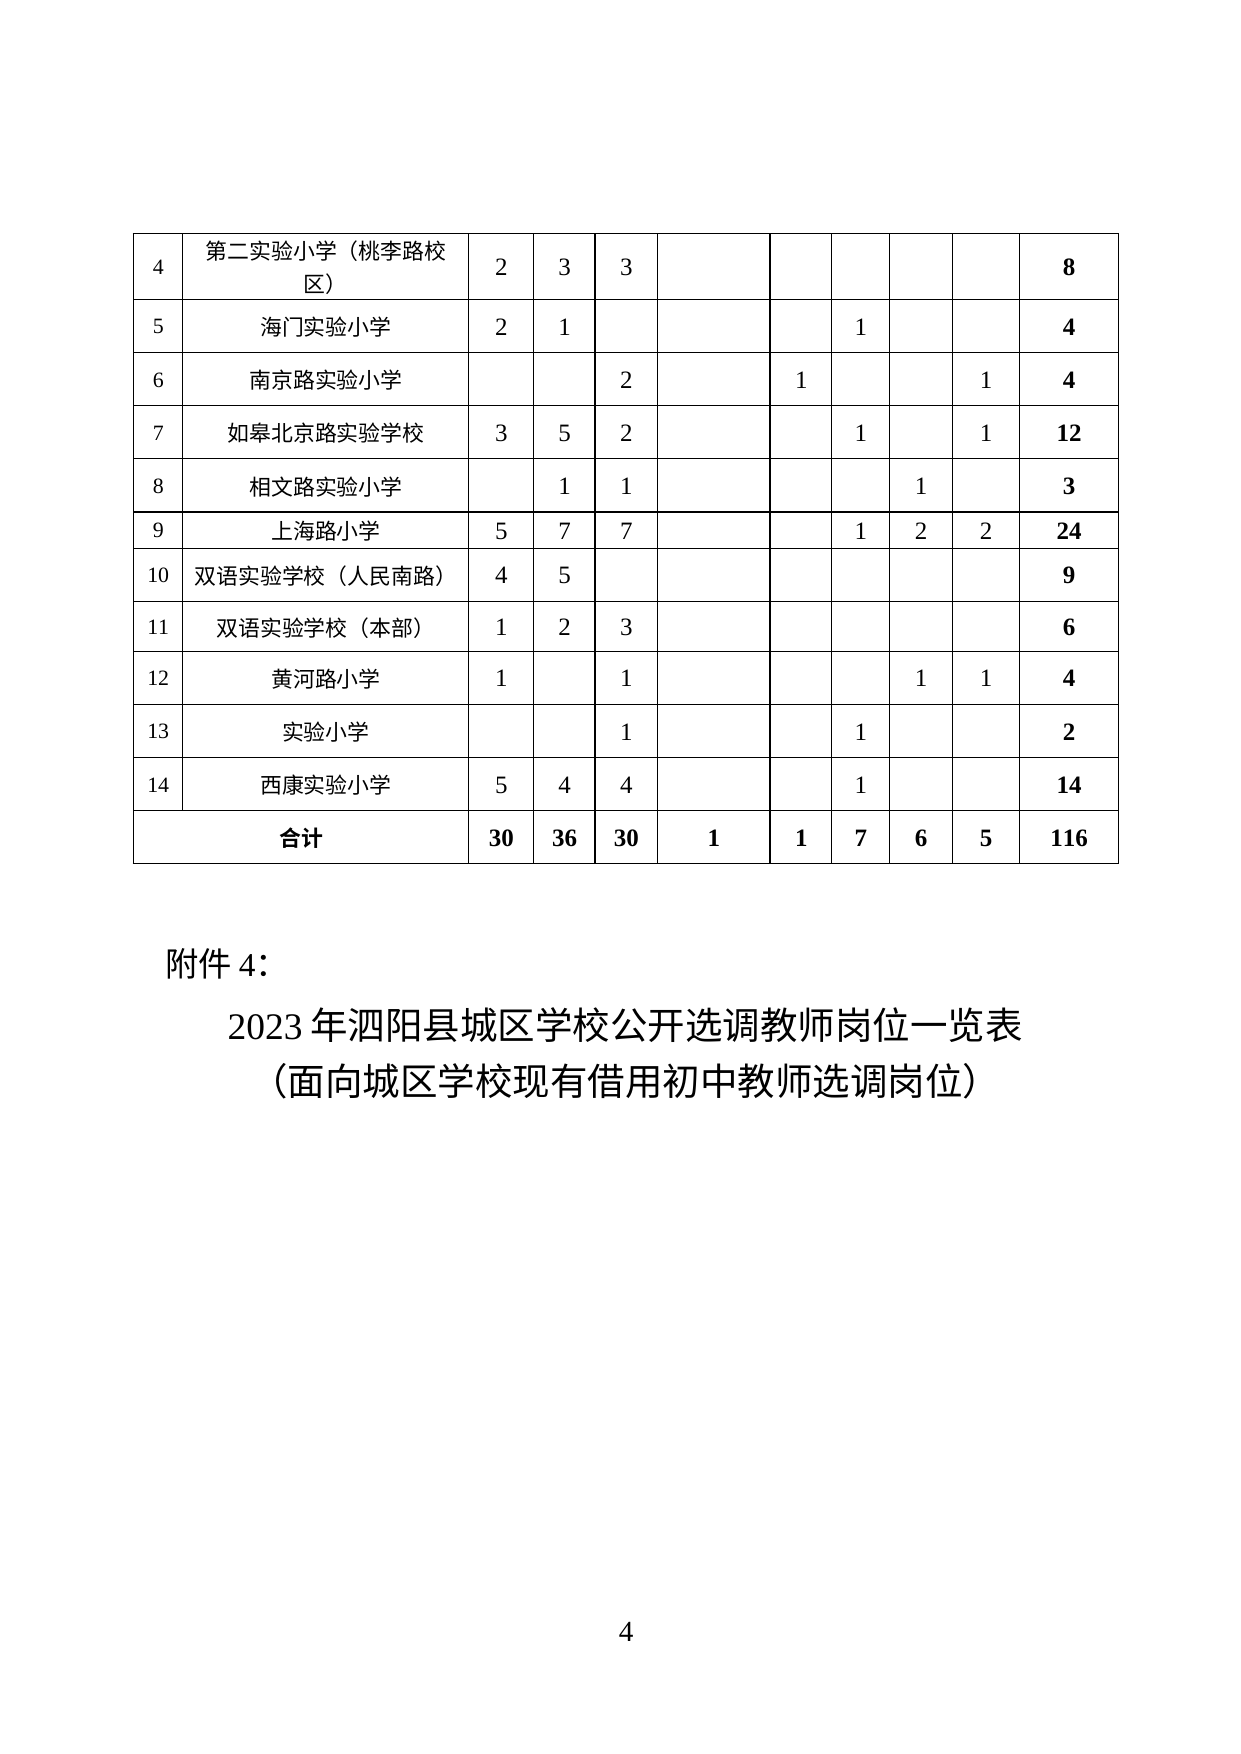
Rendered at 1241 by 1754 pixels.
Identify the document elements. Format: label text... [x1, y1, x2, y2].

table_cell [534, 705, 594, 757]
table_cell 5 [534, 549, 594, 601]
table_cell 3 [596, 602, 657, 651]
table_cell [832, 652, 889, 704]
table_cell 1 [771, 353, 831, 405]
table_cell [890, 549, 952, 601]
table_cell [953, 459, 1019, 511]
table_cell 2 [1020, 705, 1118, 757]
table_cell [534, 353, 594, 405]
table_cell 13 [134, 705, 182, 757]
table_cell [953, 602, 1019, 651]
table_cell [658, 602, 769, 651]
table_cell [771, 406, 831, 458]
text 2023年泗阳县城区学校公开选调教师岗位一览表 [165, 994, 1084, 1051]
table_cell 1 [469, 652, 533, 704]
table_cell 6 [134, 353, 182, 405]
table_cell 9 [134, 513, 182, 548]
table_cell [953, 758, 1019, 810]
table_cell 1 [534, 300, 594, 352]
table_cell 双语实验学校（本部） [183, 602, 468, 651]
table_cell 1 [890, 652, 952, 704]
table_cell 4 [469, 549, 533, 601]
table_cell 1 [534, 459, 594, 511]
table_cell [469, 353, 533, 405]
table_cell 11 [134, 602, 182, 651]
table_cell [953, 234, 1019, 299]
table_cell 8 [134, 459, 182, 511]
table_cell 双语实验学校（人民南路） [183, 549, 468, 601]
table_cell 7 [832, 811, 889, 863]
table_cell 黄河路小学 [183, 652, 468, 704]
table_cell 2 [534, 602, 594, 651]
table_cell 1 [596, 459, 657, 511]
table_cell 5 [953, 811, 1019, 863]
table_cell 2 [890, 513, 952, 548]
table_cell 5 [534, 406, 594, 458]
table_cell 4 [1020, 300, 1118, 352]
table_cell 6 [1020, 602, 1118, 651]
table_cell 南京路实验小学 [183, 353, 468, 405]
text （面向城区学校现有借用初中教师选调岗位） [165, 1051, 1084, 1107]
table_cell [890, 758, 952, 810]
table_cell [658, 758, 769, 810]
table_cell 1 [832, 513, 889, 548]
table_cell 4 [596, 758, 657, 810]
table_cell 14 [134, 758, 182, 810]
table_cell 4 [134, 234, 182, 299]
table_cell 海门实验小学 [183, 300, 468, 352]
table_cell 如皋北京路实验学校 [183, 406, 468, 458]
table_cell [596, 549, 657, 601]
table_cell 第二实验小学（桃李路校区） [183, 234, 468, 299]
table_cell [469, 459, 533, 511]
table_cell [596, 300, 657, 352]
table_cell 1 [596, 652, 657, 704]
table_cell [658, 652, 769, 704]
table_cell 2 [469, 234, 533, 299]
table_cell 5 [134, 300, 182, 352]
table_cell 3 [596, 234, 657, 299]
table_cell 9 [1020, 549, 1118, 601]
text 附件4： [165, 929, 1146, 994]
table_cell 3 [469, 406, 533, 458]
table_cell [771, 459, 831, 511]
table_cell 合计 [134, 811, 468, 863]
table_cell 1 [953, 353, 1019, 405]
table_cell 4 [1020, 353, 1118, 405]
table_cell 116 [1020, 811, 1118, 863]
table_cell [771, 705, 831, 757]
table_cell [469, 705, 533, 757]
table_cell [658, 406, 769, 458]
table_cell 1 [771, 811, 831, 863]
table_cell [890, 705, 952, 757]
table_cell 5 [469, 758, 533, 810]
table_cell 24 [1020, 513, 1118, 548]
table_cell 14 [1020, 758, 1118, 810]
table_cell 1 [832, 300, 889, 352]
table_cell [771, 602, 831, 651]
table_cell 12 [1020, 406, 1118, 458]
table_cell [658, 459, 769, 511]
table_cell [771, 234, 831, 299]
table_cell 西康实验小学 [183, 758, 468, 810]
table_cell [890, 602, 952, 651]
table_cell [771, 513, 831, 548]
table_cell 上海路小学 [183, 513, 468, 548]
table_cell [771, 758, 831, 810]
table_cell [832, 459, 889, 511]
table_cell 8 [1020, 234, 1118, 299]
table_cell [890, 406, 952, 458]
table_cell 2 [596, 353, 657, 405]
table_cell 4 [1020, 652, 1118, 704]
table_cell [890, 234, 952, 299]
table_cell 1 [658, 811, 769, 863]
table_cell 1 [832, 406, 889, 458]
table_cell [953, 300, 1019, 352]
table_cell 3 [534, 234, 594, 299]
table_cell 5 [469, 513, 533, 548]
table_cell 1 [890, 459, 952, 511]
table_cell [658, 234, 769, 299]
table_cell 1 [596, 705, 657, 757]
table_cell 10 [134, 549, 182, 601]
table_cell [890, 353, 952, 405]
table_cell [771, 652, 831, 704]
table_cell [953, 549, 1019, 601]
table_cell [658, 300, 769, 352]
table_cell 4 [534, 758, 594, 810]
table_cell 3 [1020, 459, 1118, 511]
table_cell 6 [890, 811, 952, 863]
table_cell 1 [832, 758, 889, 810]
table_cell [658, 513, 769, 548]
table_cell [658, 705, 769, 757]
table_cell [658, 549, 769, 601]
table_cell 1 [832, 705, 889, 757]
table_cell 30 [469, 811, 533, 863]
table_cell 1 [953, 406, 1019, 458]
table_cell 2 [953, 513, 1019, 548]
table_cell 1 [953, 652, 1019, 704]
table_cell 实验小学 [183, 705, 468, 757]
table_cell 相文路实验小学 [183, 459, 468, 511]
table_cell [832, 353, 889, 405]
table_cell [771, 300, 831, 352]
table_cell [658, 353, 769, 405]
table_cell [771, 549, 831, 601]
table_cell 7 [134, 406, 182, 458]
table_cell [534, 652, 594, 704]
table_cell [890, 300, 952, 352]
table_cell 30 [596, 811, 657, 863]
table_cell 7 [534, 513, 594, 548]
table_cell 36 [534, 811, 594, 863]
table_cell [832, 549, 889, 601]
table_cell [832, 602, 889, 651]
table_cell [832, 234, 889, 299]
table_cell 1 [469, 602, 533, 651]
table_cell 7 [596, 513, 657, 548]
table_cell [953, 705, 1019, 757]
table_cell 12 [134, 652, 182, 704]
table_cell 2 [596, 406, 657, 458]
table_cell 2 [469, 300, 533, 352]
